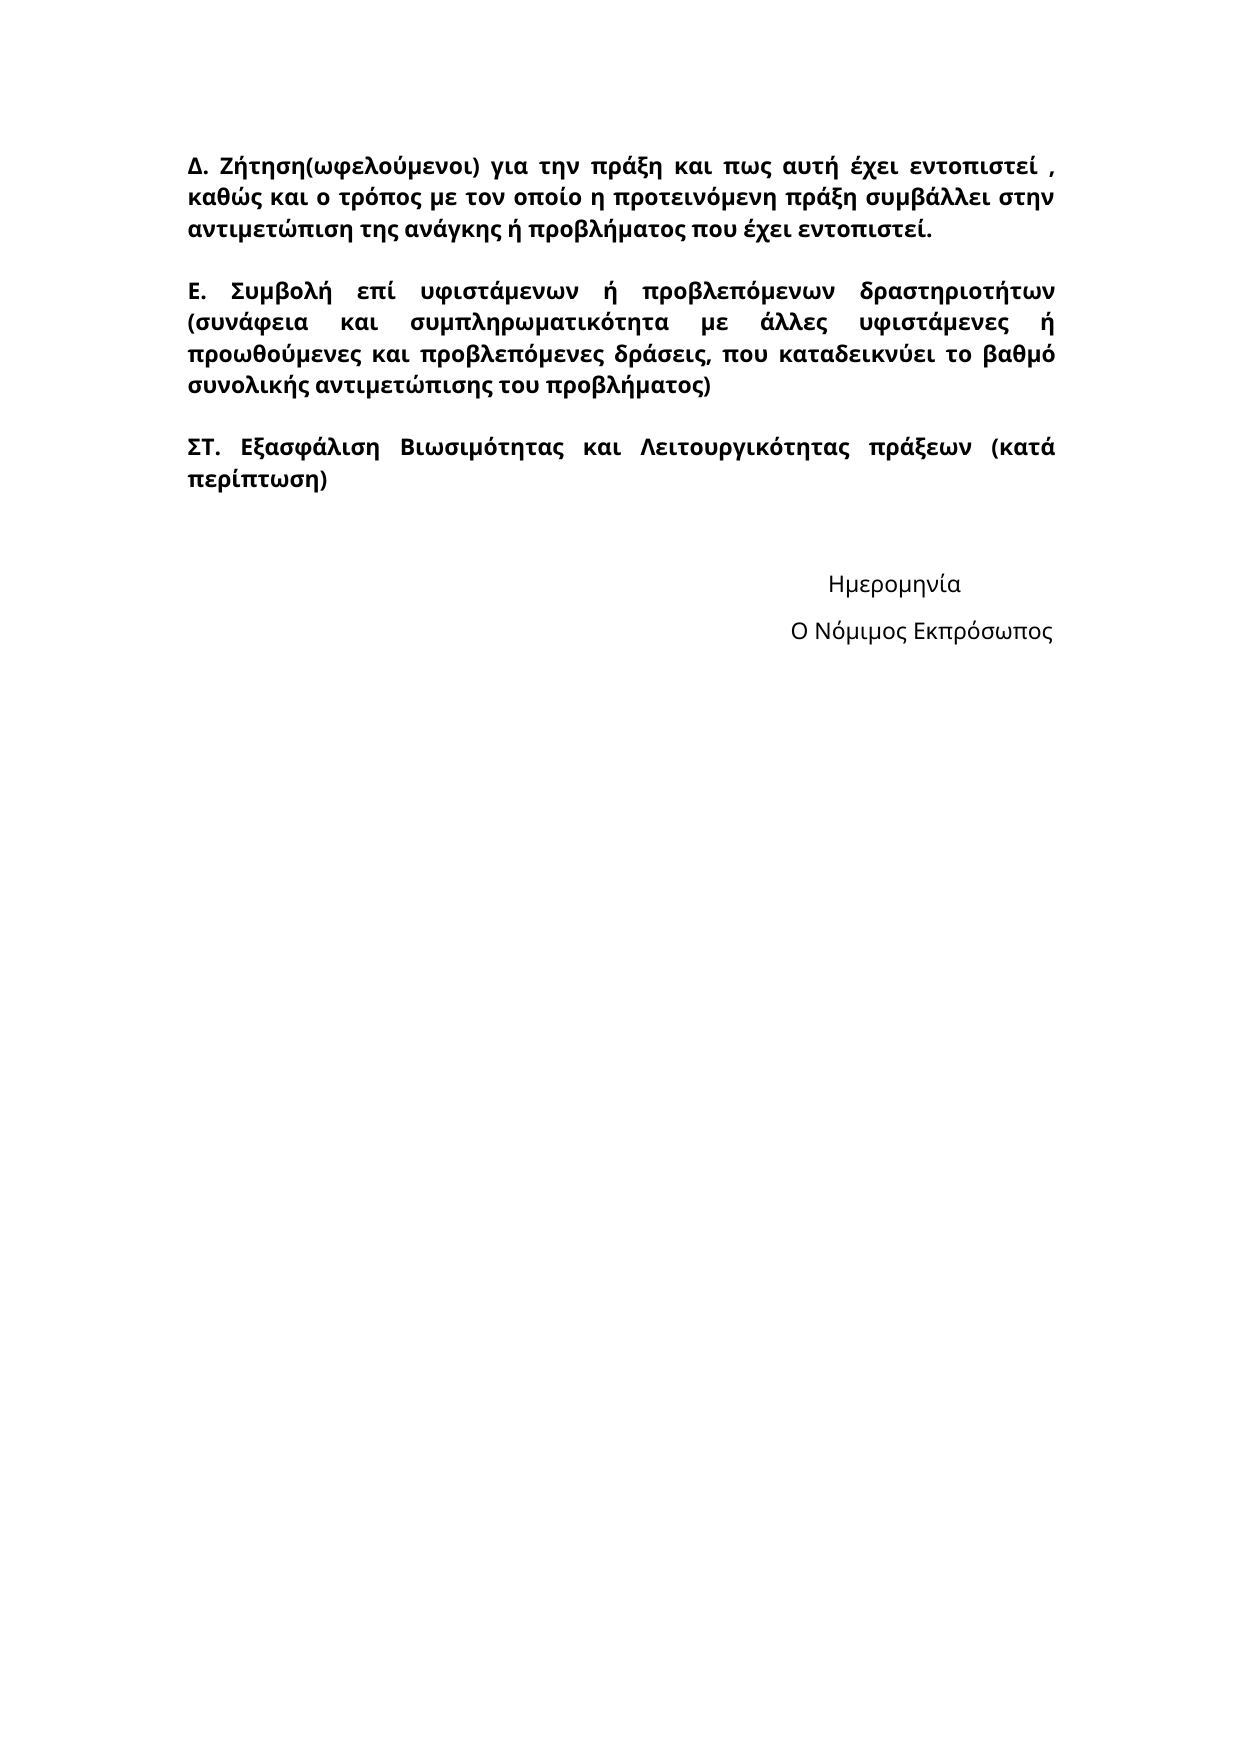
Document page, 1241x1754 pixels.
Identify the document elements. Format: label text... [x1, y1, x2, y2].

text Δ. Ζήτηση(ωφελούμενοι) για την πράξη και πως αυτή έχει εντοπιστεί , καθώς και ο τρόπος με τον οποίο η προτεινόμενη πράξη συμβάλλει στην αντιμετώπιση της ανάγκης ή προβλήματος που έχει εντοπιστεί. [187, 150, 1056, 244]
text ΣΤ. Εξασφάλιση Βιωσιμότητας και Λειτουργικότητας πράξεων (κατά περίπτωση) [187, 431, 1056, 494]
text Ε. Συμβολή επί υφιστάμενων ή προβλεπόμενων δραστηριοτήτων (συνάφεια και συμπληρωματικότητα με άλλες υφιστάμενες ή προωθούμενες και προβλεπόμενες δράσεις, που καταδεικνύει το βαθμό συνολικής αντιμετώπισης του προβλήματος) [187, 275, 1056, 400]
text Ο Νόμιμος Εκπρόσωπος [225, 615, 1053, 646]
text Ημερομηνία [675, 568, 1053, 599]
